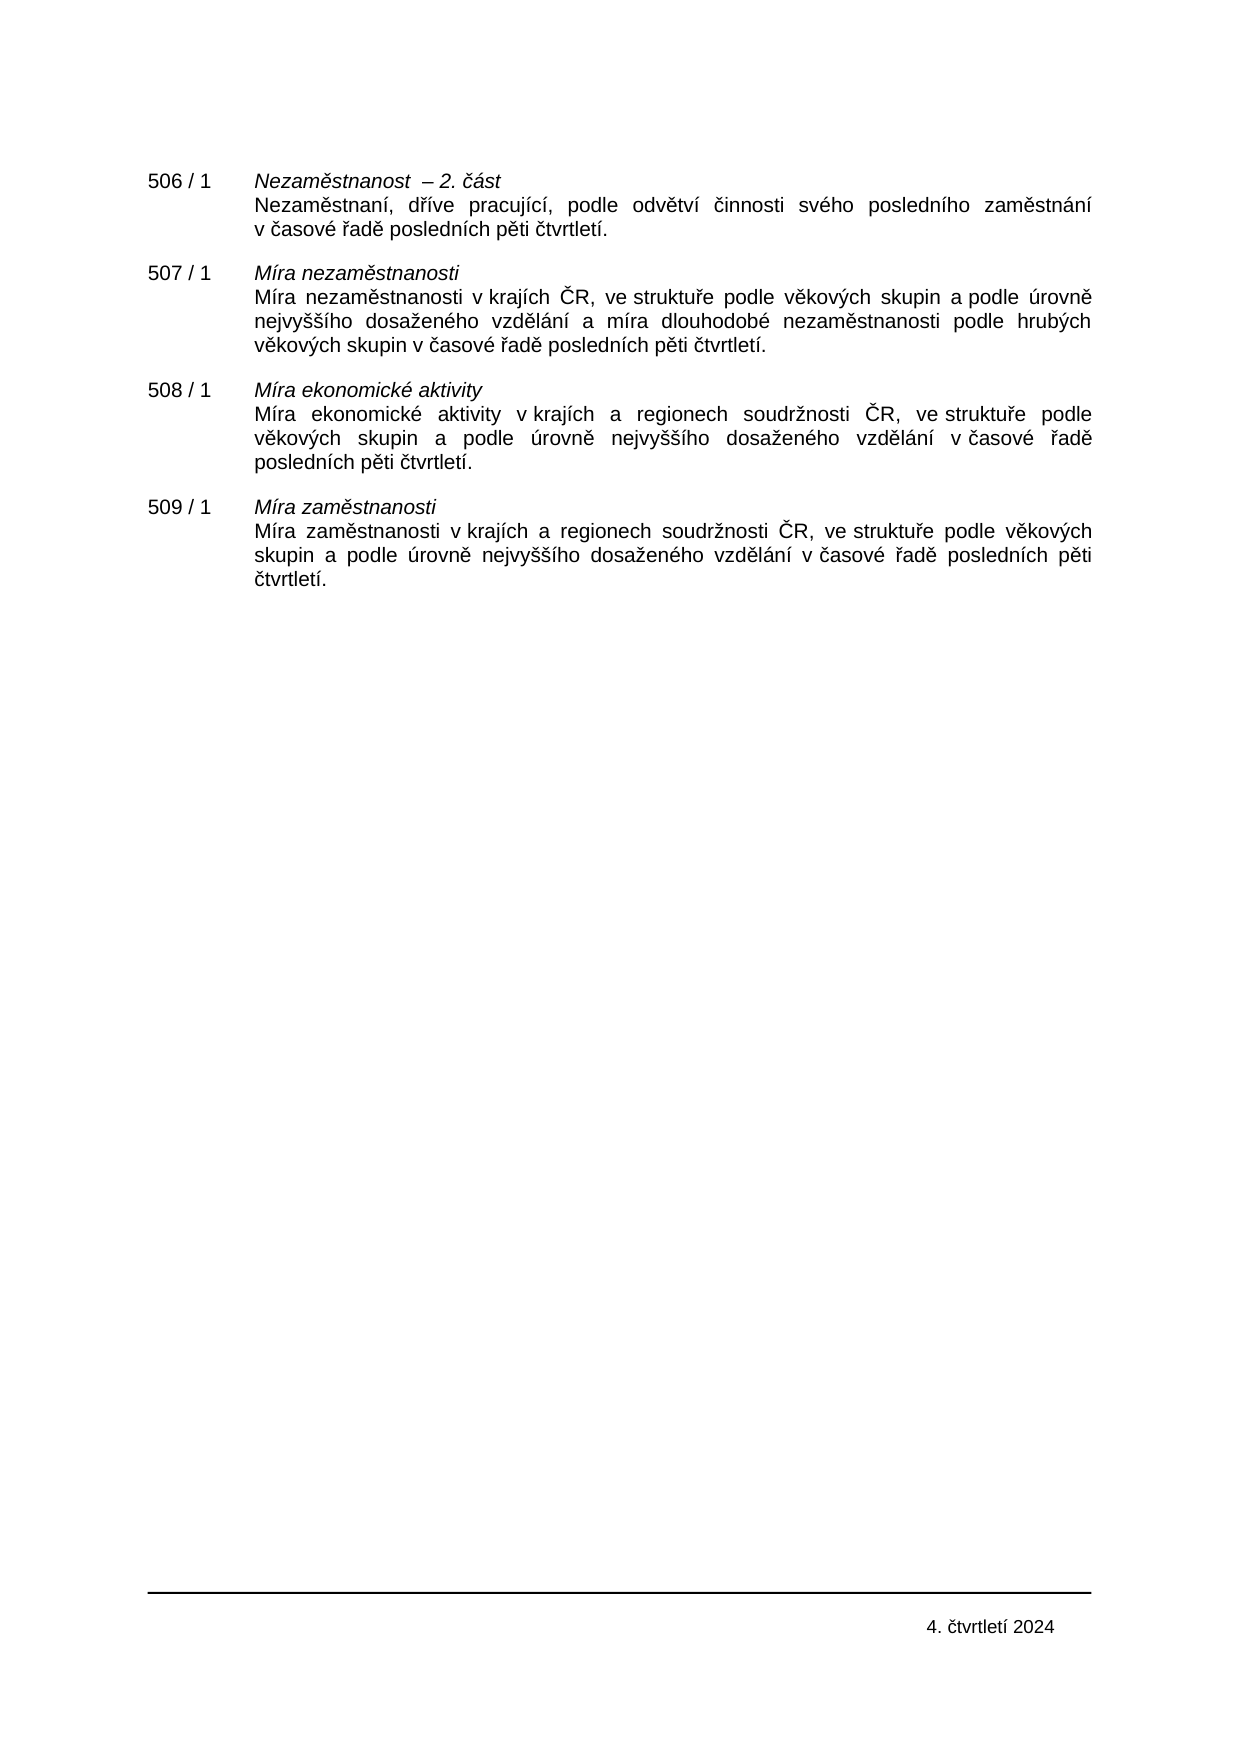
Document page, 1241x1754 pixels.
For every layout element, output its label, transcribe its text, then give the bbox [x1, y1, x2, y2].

text Míra nezaměstnanosti v krajích ČR, ve struktuře podle věkových skupin a podle úrovně nejvyššího dosaženého vzdělání a míra dlouhodobé nezaměstnanosti podle hrubých věkových skupin v časové řadě posledních pěti čtvrtletí. [254, 285, 1092, 357]
text 506 / 1 Nezaměstnanost – 2. část [148, 168, 1092, 192]
text 509 / 1 Míra zaměstnanosti [148, 494, 1092, 518]
text 508 / 1 Míra ekonomické aktivity [148, 378, 1092, 402]
text Míra zaměstnanosti v krajích a regionech soudržnosti ČR, ve struktuře podle věkových skupin a podle úrovně nejvyššího dosaženého vzdělání v časové řadě posledních pěti čtvrtletí. [254, 518, 1092, 590]
text Nezaměstnaní, dříve pracující, podle odvětví činnosti svého posledního zaměstnání v časové řadě posledních pěti čtvrtletí. [254, 192, 1092, 240]
text Míra ekonomické aktivity v krajích a regionech soudržnosti ČR, ve struktuře podle věkových skupin a podle úrovně nejvyššího dosaženého vzdělání v časové řadě posledních pěti čtvrtletí. [254, 402, 1092, 474]
text 507 / 1 Míra nezaměstnanosti [148, 261, 1092, 285]
